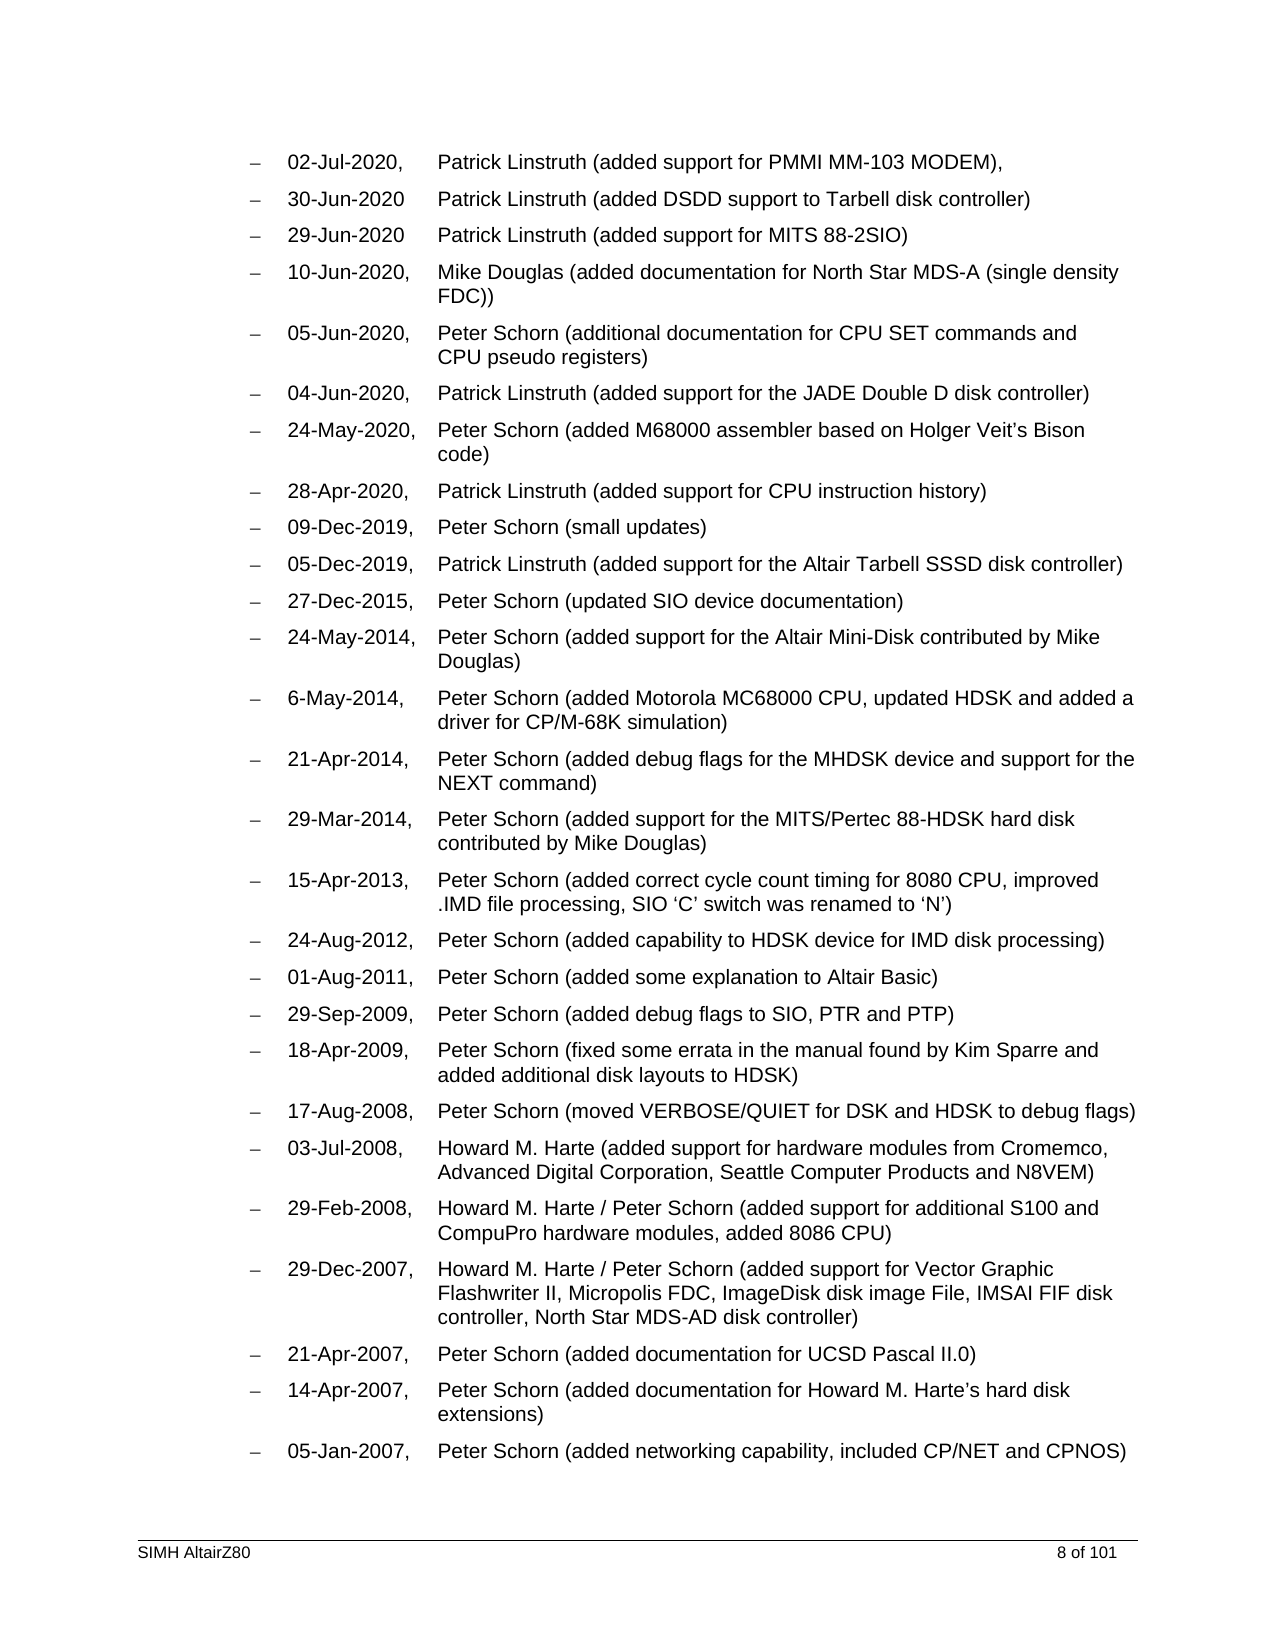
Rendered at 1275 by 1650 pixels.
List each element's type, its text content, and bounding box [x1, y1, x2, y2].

text 05-Dec-2019, Patrick Linstruth (added support for the Altair Tarbell SSSD disk controller) [250, 552, 1138, 576]
text 15-Apr-2013, Peter Schorn (added correct cycle count timing for 8080 CPU, improved .IMD file processing, SIO ‘C’ switch was renamed to ‘N’) [250, 868, 1138, 916]
text 27-Dec-2015, Peter Schorn (updated SIO device documentation) [250, 588, 1138, 613]
text 18-Apr-2009, Peter Schorn (fixed some errata in the manual found by Kim Sparre and added additional disk layouts to HDSK) [250, 1038, 1138, 1086]
text 29-Feb-2008, Howard M. Harte / Peter Schorn (added support for additional S100 and CompuPro hardware modules, added 8086 CPU) [250, 1196, 1138, 1244]
text 28-Apr-2020, Patrick Linstruth (added support for CPU instruction history) [250, 478, 1138, 503]
text 24-May-2014, Peter Schorn (added support for the Altair Mini-Disk contributed by Mike Douglas) [250, 625, 1138, 673]
text 29-Mar-2014, Peter Schorn (added support for the MITS/Pertec 88-HDSK hard disk contributed by Mike Douglas) [250, 807, 1138, 855]
text 21-Apr-2014, Peter Schorn (added debug flags for the MHDSK device and support for the NEXT command) [250, 746, 1138, 794]
text 10-Jun-2020, Mike Douglas (added documentation for North Star MDS-A (single density FDC)) [250, 260, 1138, 308]
text 09-Dec-2019, Peter Schorn (small updates) [250, 515, 1138, 539]
text 24-Aug-2012, Peter Schorn (added capability to HDSK device for IMD disk processing) [250, 928, 1138, 952]
text 04-Jun-2020, Patrick Linstruth (added support for the JADE Double D disk controller) [250, 381, 1138, 405]
text 03-Jul-2008, Howard M. Harte (added support for hardware modules from Cromemco, Advanced Digital Corporation, Seattle Computer Products and N8VEM) [250, 1136, 1138, 1184]
text 6-May-2014, Peter Schorn (added Motorola MC68000 CPU, updated HDSK and added a driver for CP/M-68K simulation) [250, 686, 1138, 734]
text 17-Aug-2008, Peter Schorn (moved VERBOSE/QUIET for DSK and HDSK to debug flags) [250, 1099, 1138, 1123]
text 02-Jul-2020, Patrick Linstruth (added support for PMMI MM-103 MODEM), [250, 150, 1138, 174]
text 21-Apr-2007, Peter Schorn (added documentation for UCSD Pascal II.0) [250, 1341, 1138, 1366]
text 05-Jun-2020, Peter Schorn (additional documentation for CPU SET commands and CPU pseudo registers) [250, 321, 1138, 369]
text 29-Dec-2007, Howard M. Harte / Peter Schorn (added support for Vector Graphic Flashwriter II, Micropolis FDC, ImageDisk disk image File, IMSAI FIF disk controller, North Star MDS-AD disk controller) [250, 1257, 1138, 1329]
text 01-Aug-2011, Peter Schorn (added some explanation to Altair Basic) [250, 965, 1138, 989]
text 29-Sep-2009, Peter Schorn (added debug flags to SIO, PTR and PTP) [250, 1002, 1138, 1026]
text 14-Apr-2007, Peter Schorn (added documentation for Howard M. Harte’s hard disk extensions) [250, 1378, 1138, 1426]
text 30-Jun-2020 Patrick Linstruth (added DSDD support to Tarbell disk controller) [250, 187, 1138, 211]
text 24-May-2020, Peter Schorn (added M68000 assembler based on Holger Veit’s Bison code) [250, 418, 1138, 466]
text 05-Jan-2007, Peter Schorn (added networking capability, included CP/NET and CPNOS) [250, 1439, 1138, 1463]
text 29-Jun-2020 Patrick Linstruth (added support for MITS 88-2SIO) [250, 223, 1138, 247]
